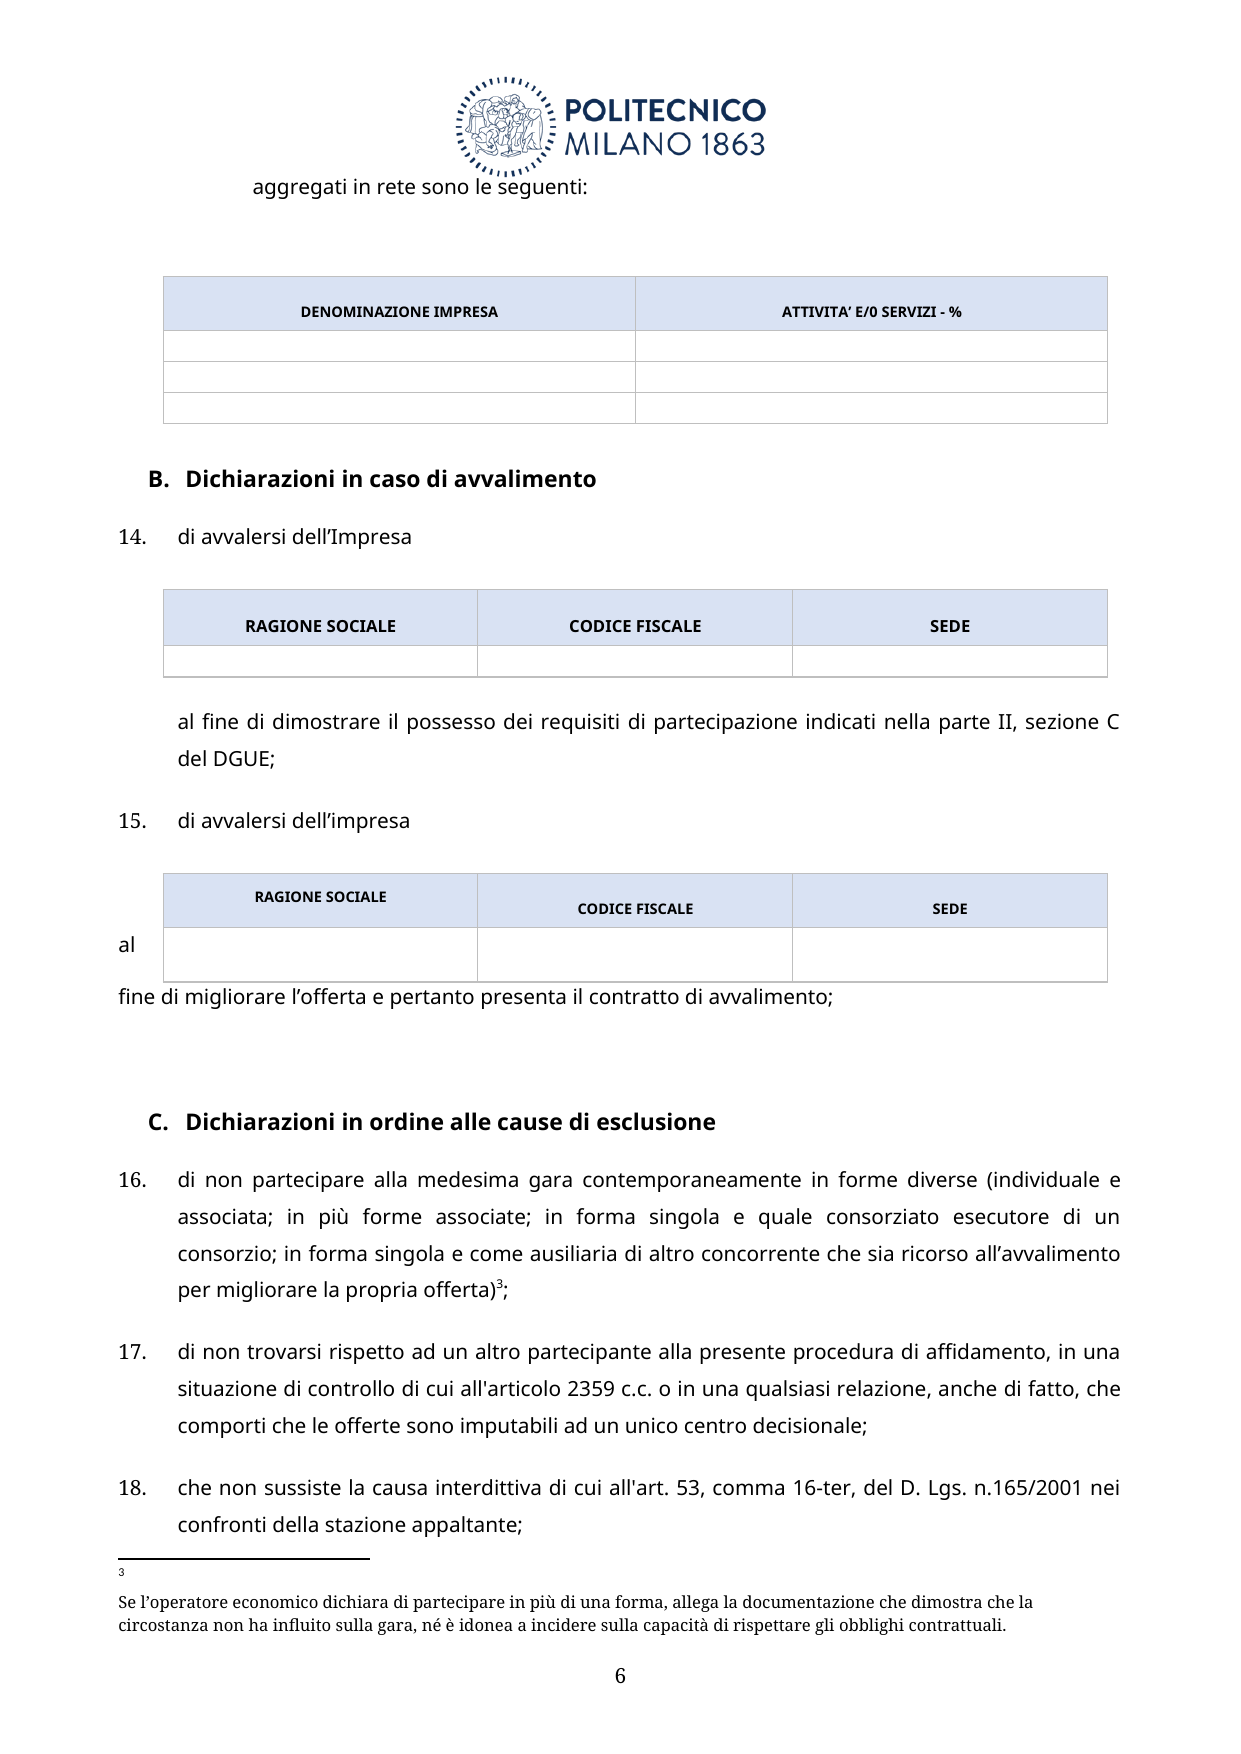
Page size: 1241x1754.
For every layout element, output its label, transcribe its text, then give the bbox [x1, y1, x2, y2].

table_cell [164, 331, 635, 361]
table_cell [793, 646, 1107, 676]
list di non trovarsi rispetto ad un altro partecipante alla presente procedura di affidamento, in una situazione di controllo di cui all'articolo 2359 c.c. o in una qualsiasi relazione, anche di fatto, che comporti che le offerte sono imputabili ad un unico centro decisionale; [118, 1337, 1122, 1439]
table_cell [793, 928, 1107, 981]
list Dichiarazioni in caso di avvalimento [148, 463, 1122, 494]
table_cell [478, 646, 792, 676]
table_cell [636, 362, 1107, 392]
table_cell [164, 928, 477, 981]
table_cell [164, 362, 635, 392]
table_header DENOMINAZIONE IMPRESA [164, 277, 635, 330]
list Dichiarazioni in ordine alle cause di esclusione [148, 1106, 1122, 1137]
table_header CODICE FISCALE [478, 874, 792, 927]
table_header SEDE [793, 874, 1107, 927]
list che non sussiste la causa interdittiva di cui all'art. 53, comma 16-ter, del D. Lgs. n.165/2001 nei confronti della stazione appaltante; [118, 1473, 1122, 1538]
table_header SEDE [793, 590, 1107, 645]
table_cell [636, 331, 1107, 361]
picture [452, 73, 772, 172]
table_header RAGIONE SOCIALE [164, 874, 477, 927]
table_header CODICE FISCALE [478, 590, 792, 645]
list di avvalersi dell’impresa [118, 806, 1122, 835]
table_cell [478, 928, 792, 981]
table_cell [636, 393, 1107, 423]
table_cell [164, 393, 635, 423]
table_cell [164, 646, 477, 676]
text al fine di dimostrare il possesso dei requisiti di partecipazione indicati nella parte II, sezione C del DGUE; [177, 707, 1122, 773]
table_header RAGIONE SOCIALE [164, 590, 477, 645]
list di non partecipare alla medesima gara contemporaneamente in forme diverse (individuale e associata; in più forme associate; in forma singola e quale consorziato esecutore di un consorzio; in forma singola e come ausiliaria di altro concorrente che sia ricorso all’avvalimento per migliorare la propria offerta); [118, 1165, 1122, 1304]
table_header ATTIVITA’ E/0 SERVIZI - % [636, 277, 1107, 330]
text al fine di migliorare l’offerta e pertanto presenta il contratto di avvalimento; [118, 930, 1122, 1011]
list di avvalersi dell’Impresa [118, 522, 1122, 550]
